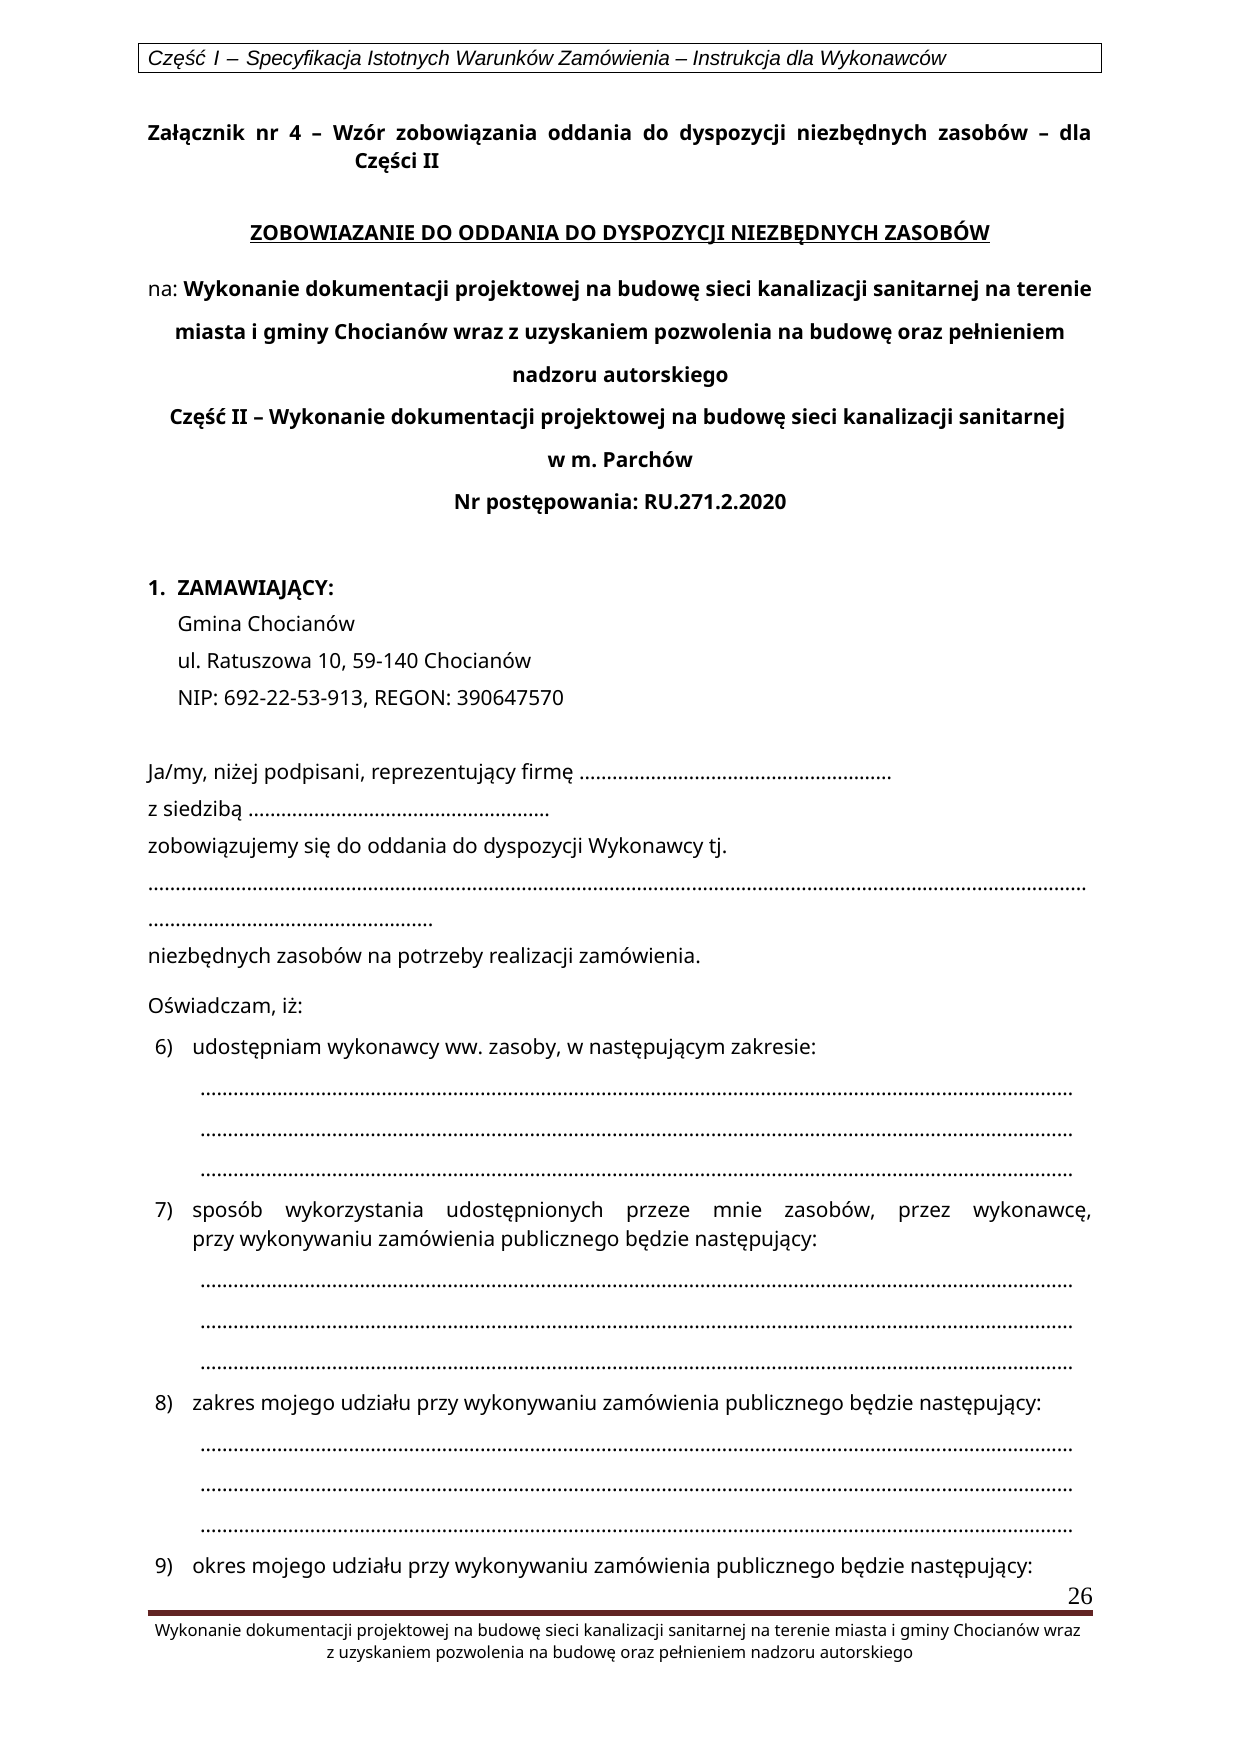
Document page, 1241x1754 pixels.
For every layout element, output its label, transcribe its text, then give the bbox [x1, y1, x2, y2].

list udostępniam wykonawcy ww. zasoby, w następującym zakresie: [154, 1032, 1092, 1060]
list zakres mojego udziału przy wykonywaniu zamówienia publicznego będzie następujący: [154, 1388, 1092, 1416]
text NIP: 692-22-53-913, REGON: 390647570 [177, 683, 1093, 712]
text Oświadczam, iż: [148, 991, 1092, 1019]
text Nr postępowania: RU.271.2.2020 [148, 487, 1093, 516]
text …………………………………………………………………………………………………………………………………………… [200, 1306, 1092, 1334]
text …………………………………………………………………………………………………………………………………………… [200, 1073, 1092, 1101]
text …………………………………………………………………………………………………………………………………………… [200, 1429, 1092, 1457]
text niezbędnych zasobów na potrzeby realizacji zamówienia. [148, 941, 1093, 970]
text …………………………………………………………………………………………………………………………………………… [200, 1347, 1092, 1375]
text na: Wykonanie dokumentacji projektowej na budowę sieci kanalizacji sanitarnej na terenie miasta i gminy Chocianów wraz z uzyskaniem pozwolenia na budowę oraz pełnieniem nadzoru autorskiego [148, 274, 1093, 388]
list Załącznik nr 4 – Wzór zobowiązania oddania do dyspozycji niezbędnych zasobów – dla Części II [148, 118, 1093, 175]
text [200, 1469, 1092, 1498]
text zobowiązujemy się do oddania do dyspozycji Wykonawcy tj. [148, 831, 1093, 859]
text …………………………………………………………………………………………………………………………………………… [200, 1154, 1092, 1183]
list okres mojego udziału przy wykonywaniu zamówienia publicznego będzie następujący: [154, 1551, 1092, 1580]
text …………………………………………………………………………………………………………………………………………… [200, 1114, 1092, 1142]
text z siedzibą ………………………………………………. [148, 794, 1093, 822]
list sposób wykorzystania udostępnionych przeze mnie zasobów, przez wykonawcę, przy wykonywaniu zamówienia publicznego będzie następujący: [154, 1196, 1092, 1252]
text Gmina Chocianów [177, 609, 1093, 638]
text …………………………………………………………………………………………………………………………………………… [200, 1265, 1092, 1293]
text ul. Ratuszowa 10, 59-140 Chocianów [177, 646, 1093, 675]
list ZAMAWIAJĄCY: [148, 573, 1093, 601]
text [200, 1511, 1092, 1539]
text ……………………………………………………………………………………………………………………………………………………………………………………………………. [148, 868, 1093, 933]
text Część II – Wykonanie dokumentacji projektowej na budowę sieci kanalizacji sanitarnej w m. Parchów [148, 402, 1093, 473]
text ZOBOWIAZANIE DO ODDANIA DO DYSPOZYCJI NIEZBĘDNYCH ZASOBÓW [148, 218, 1093, 246]
text Ja/my, niżej podpisani, reprezentujący firmę ………………………………………………… [148, 757, 1093, 786]
